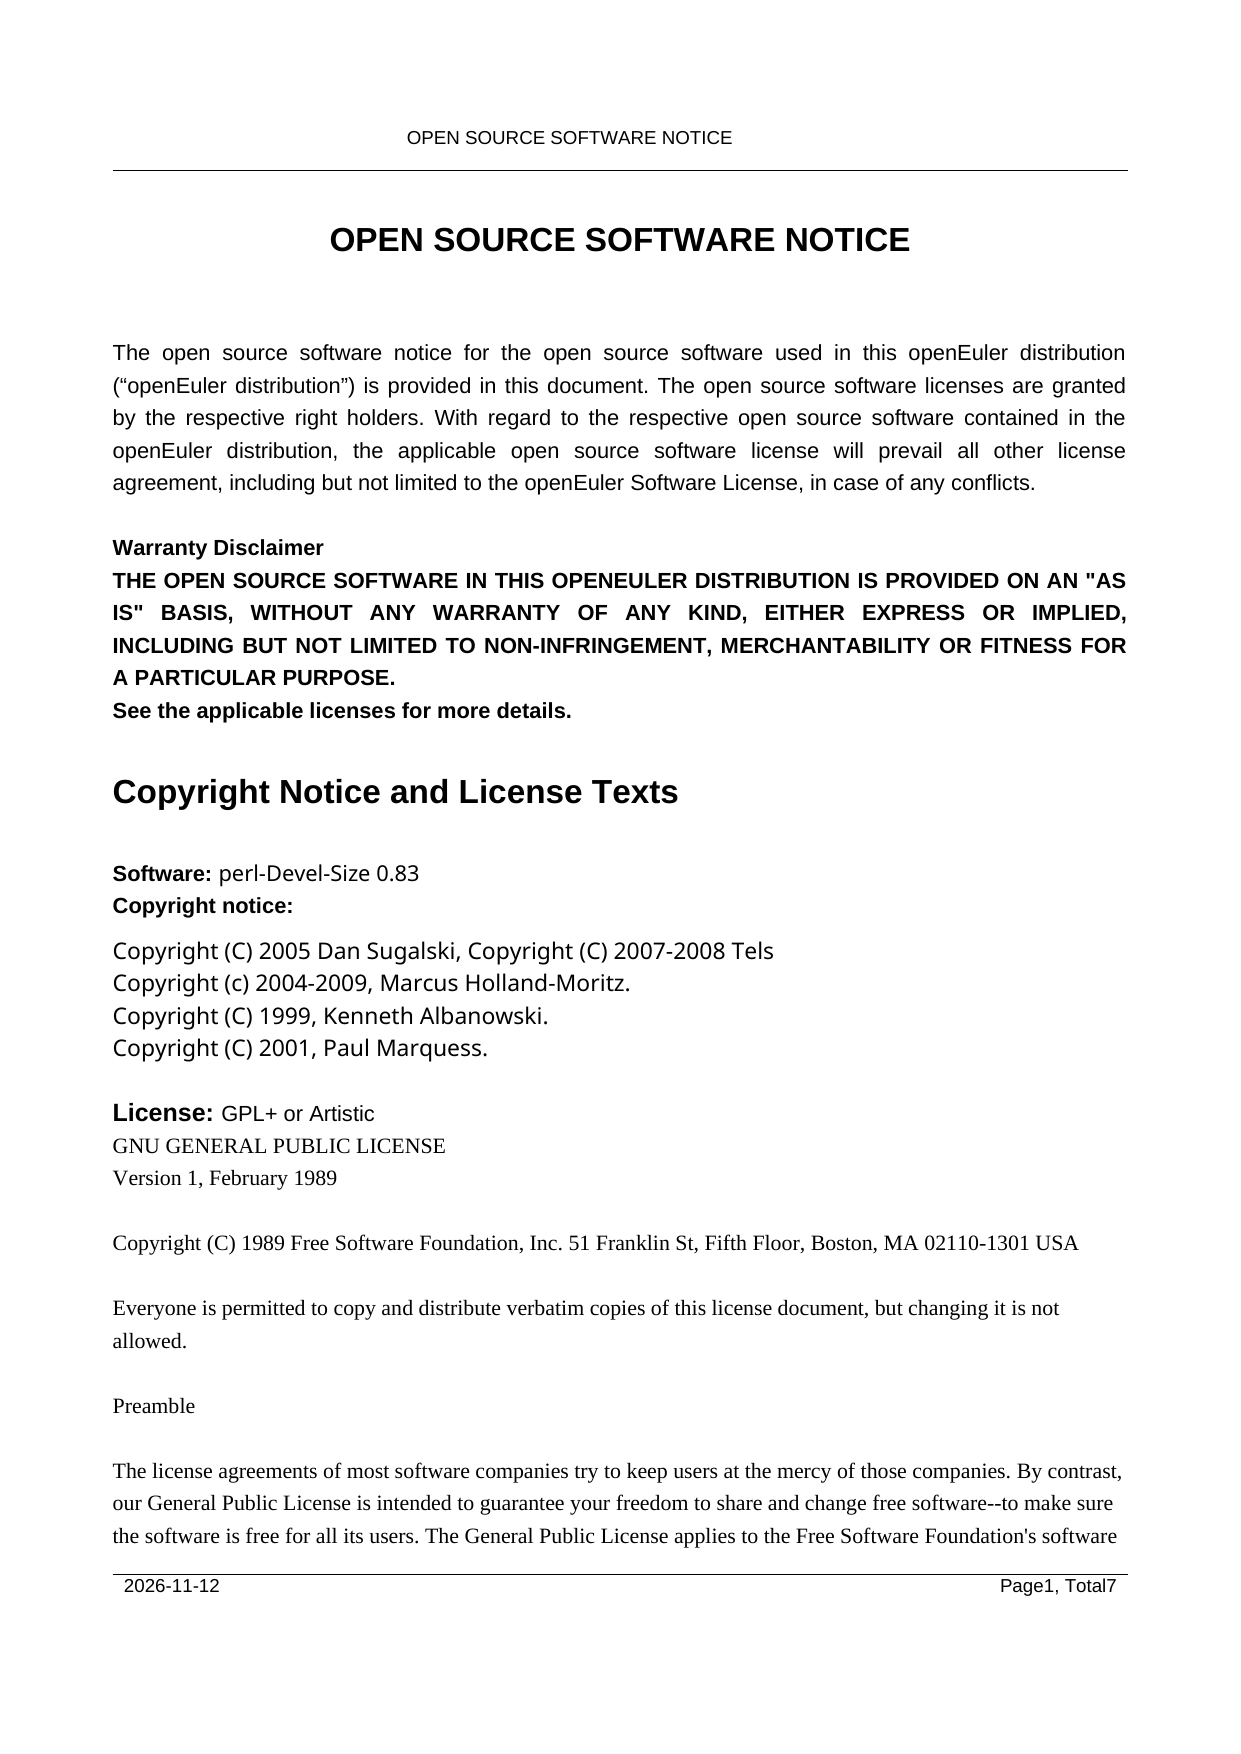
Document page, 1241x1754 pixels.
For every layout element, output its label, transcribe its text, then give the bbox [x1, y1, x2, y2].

text Copyright Notice and License Texts [112, 759, 1128, 824]
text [112, 1129, 1128, 1551]
text License: GPL+ or Artistic [112, 1096, 1128, 1129]
title Software: perl-Devel-Size 0.83 [112, 856, 1128, 889]
text Warranty Disclaimer [112, 531, 1128, 564]
text OPEN SOURCE SOFTWARE NOTICE [112, 206, 1128, 271]
text Copyright notice: [112, 889, 1128, 921]
text THE OPEN SOURCE SOFTWARE IN THIS OPENEULER DISTRIBUTION IS PROVIDED ON AN "AS IS" BASIS, WITHOUT ANY WARRANTY OF ANY KIND, EITHER EXPRESS OR IMPLIED, INCLUDING BUT NOT LIMITED TO NON-INFRINGEMENT, MERCHANTABILITY OR FITNESS FOR A PARTICULAR PURPOSE. See the applicable licenses for more details. [112, 564, 1128, 726]
text The open source software notice for the open source software used in this openEuler distribution (“openEuler distribution”) is provided in this document. The open source software licenses are granted by the respective right holders. With regard to the respective open source software contained in the openEuler distribution, the applicable open source software license will prevail all other license agreement, including but not limited to the openEuler Software License, in case of any conflicts. [112, 336, 1128, 499]
text Copyright (C) 2005 Dan Sugalski, Copyright (C) 2007-2008 Tels Copyright (c) 2004-2009, Marcus Holland-Moritz. Copyright (C) 1999, Kenneth Albanowski. Copyright (C) 2001, Paul Marquess. [112, 934, 1128, 1096]
